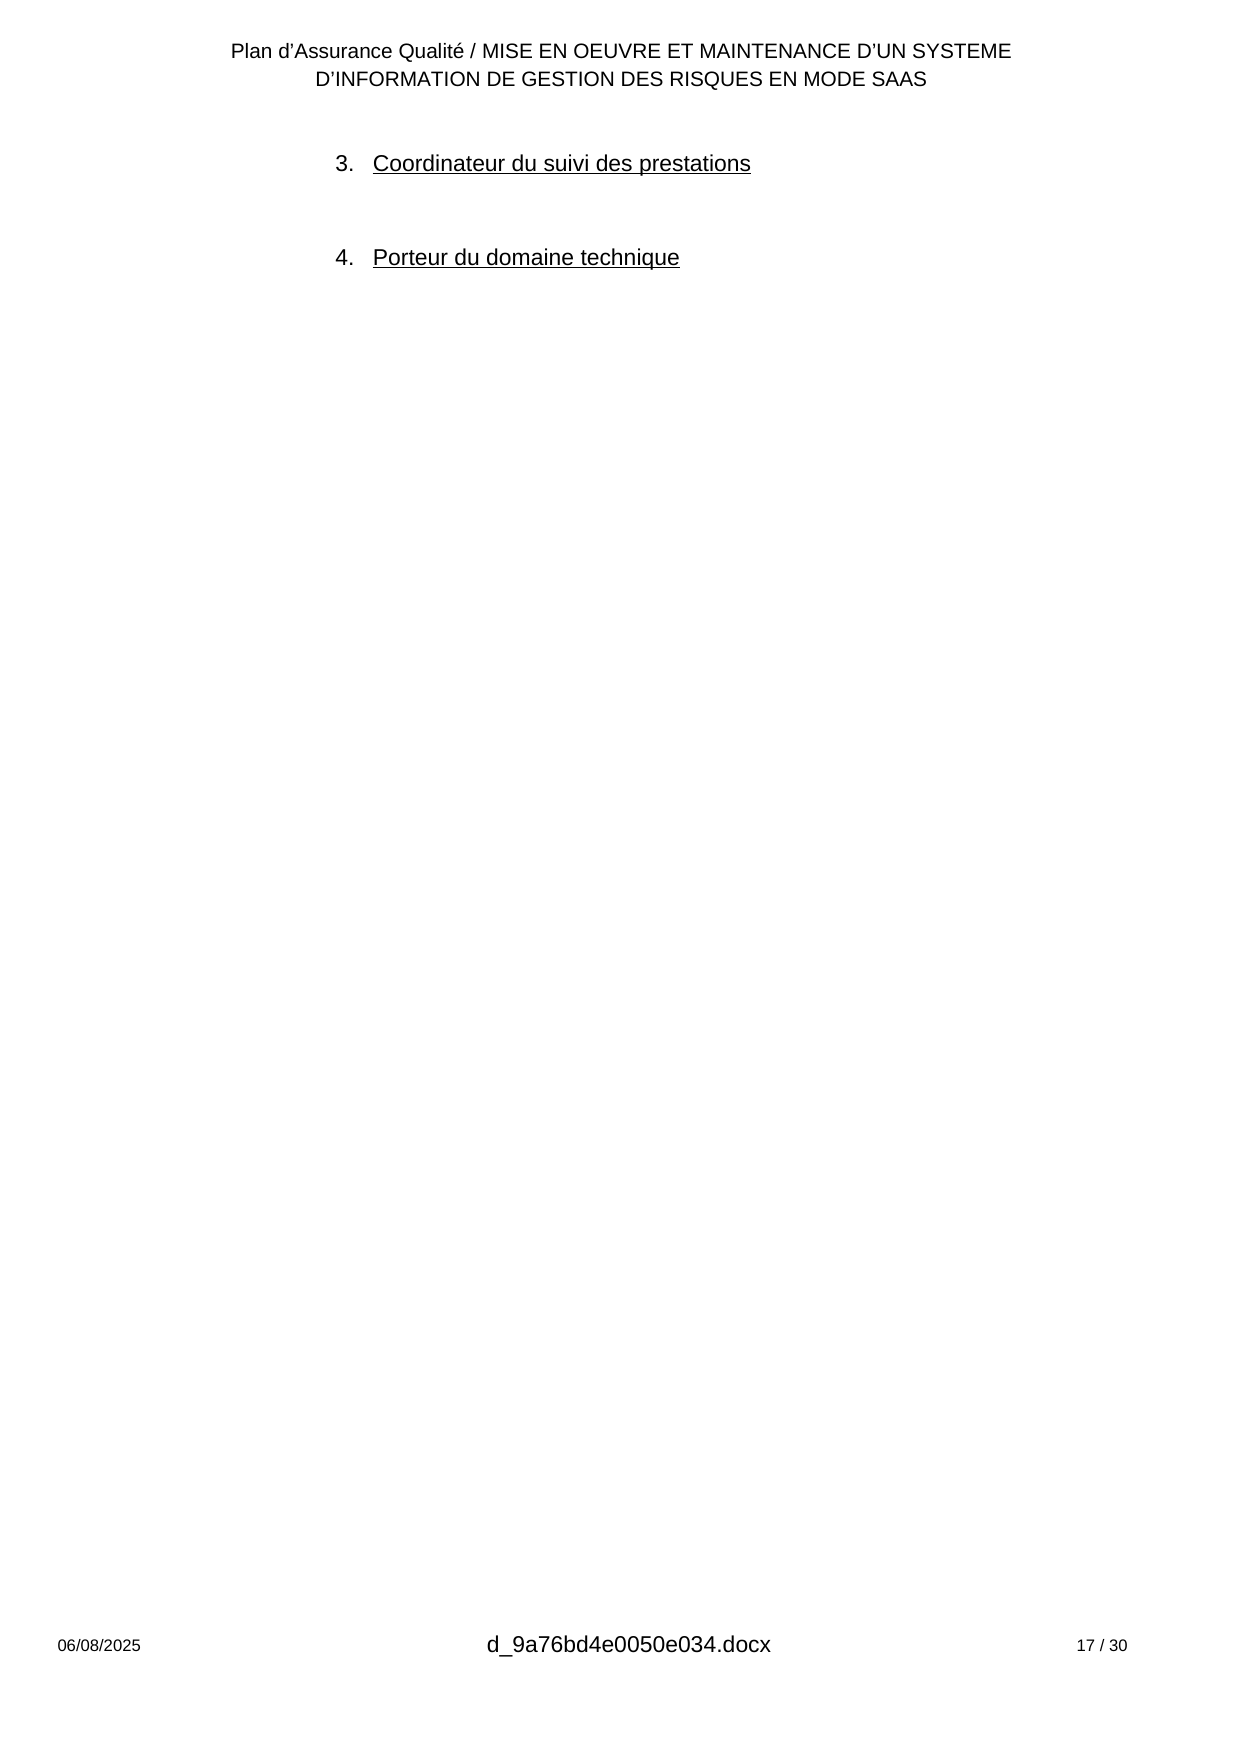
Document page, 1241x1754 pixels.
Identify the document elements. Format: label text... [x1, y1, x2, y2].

subtitle Coordinateur du suivi des prestations [335, 150, 1092, 176]
subtitle Porteur du domaine technique [335, 244, 1092, 270]
